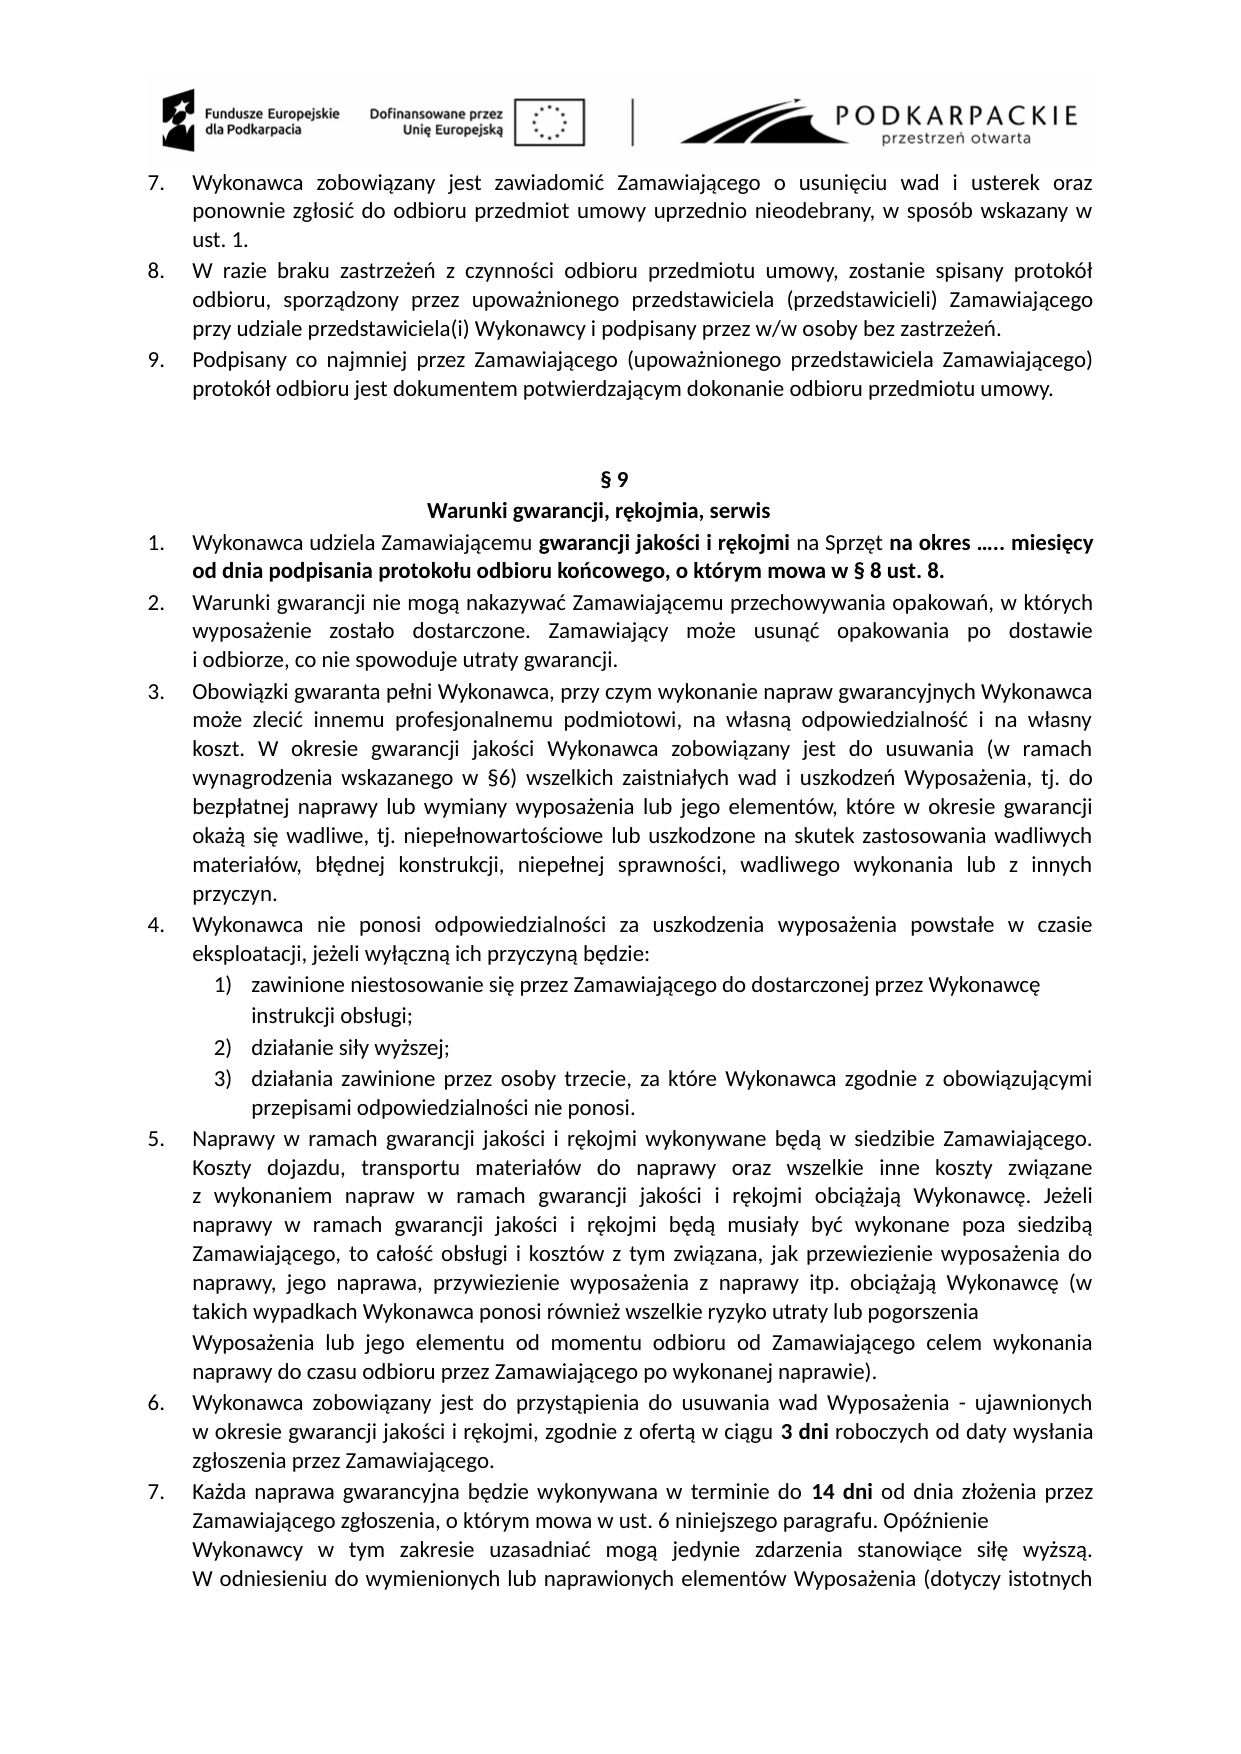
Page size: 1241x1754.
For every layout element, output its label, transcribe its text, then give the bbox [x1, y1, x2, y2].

text instrukcji obsługi; [251, 1001, 1094, 1029]
list W razie braku zastrzeżeń z czynności odbioru przedmiotu umowy, zostanie spisany protokół odbioru, sporządzony przez upoważnionego przedstawiciela (przedstawicieli) Zamawiającego przy udziale przedstawiciela(i) Wykonawcy i podpisany przez w/w osoby bez zastrzeżeń. [147, 257, 1094, 342]
list Obowiązki gwaranta pełni Wykonawca, przy czym wykonanie napraw gwarancyjnych Wykonawca może zlecić innemu profesjonalnemu podmiotowi, na własną odpowiedzialność i na własny koszt. W okresie gwarancji jakości Wykonawca zobowiązany jest do usuwania (w ramach wynagrodzenia wskazanego w §6) wszelkich zaistniałych wad i uszkodzeń Wyposażenia, tj. do bezpłatnej naprawy lub wymiany wyposażenia lub jego elementów, które w okresie gwarancji okażą się wadliwe, tj. niepełnowartościowe lub uszkodzone na skutek zastosowania wadliwych materiałów, błędnej konstrukcji, niepełnej sprawności, wadliwego wykonania lub z innych przyczyn. [147, 677, 1094, 907]
list zawinione niestosowanie się przez Zamawiającego do dostarczonej przez Wykonawcę [213, 970, 1094, 998]
list działania zawinione przez osoby trzecie, za które Wykonawca zgodnie z obowiązującymi przepisami odpowiedzialności nie ponosi. [213, 1064, 1094, 1121]
text § 9 [600, 465, 1095, 493]
list Naprawy w ramach gwarancji jakości i rękojmi wykonywane będą w siedzibie Zamawiającego. Koszty dojazdu, transportu materiałów do naprawy oraz wszelkie inne koszty związane z wykonaniem napraw w ramach gwarancji jakości i rękojmi obciążają Wykonawcę. Jeżeli naprawy w ramach gwarancji jakości i rękojmi będą musiały być wykonane poza siedzibą Zamawiającego, to całość obsługi i kosztów z tym związana, jak przewiezienie wyposażenia do naprawy, jego naprawa, przywiezienie wyposażenia z naprawy itp. obciążają Wykonawcę (w takich wypadkach Wykonawca ponosi również wszelkie ryzyko utraty lub pogorszenia [147, 1124, 1094, 1325]
list Wykonawca zobowiązany jest do przystąpienia do usuwania wad Wyposażenia - ujawnionych w okresie gwarancji jakości i rękojmi, zgodnie z ofertą w ciągu 3 dni roboczych od daty wysłania zgłoszenia przez Zamawiającego. [147, 1388, 1094, 1474]
picture [147, 73, 1093, 168]
list Wykonawca udziela Zamawiającemu gwarancji jakości i rękojmi na Sprzęt na okres ….. miesięcy od dnia podpisania protokołu odbioru końcowego, o którym mowa w § 8 ust. 8. [147, 528, 1094, 584]
text Wyposażenia lub jego elementu od momentu odbioru od Zamawiającego celem wykonania naprawy do czasu odbioru przez Zamawiającego po wykonanej naprawie). [192, 1328, 1094, 1385]
list Każda naprawa gwarancyjna będzie wykonywana w terminie do 14 dni od dnia złożenia przez Zamawiającego zgłoszenia, o którym mowa w ust. 6 niniejszego paragrafu. Opóźnienie [147, 1477, 1094, 1534]
list Podpisany co najmniej przez Zamawiającego (upoważnionego przedstawiciela Zamawiającego) protokół odbioru jest dokumentem potwierdzającym dokonanie odbioru przedmiotu umowy. [147, 346, 1094, 402]
list Warunki gwarancji nie mogą nakazywać Zamawiającemu przechowywania opakowań, w których wyposażenie zostało dostarczone. Zamawiający może usunąć opakowania po dostawie i odbiorze, co nie spowoduje utraty gwarancji. [147, 588, 1094, 673]
text Warunki gwarancji, rękojmia, serwis [102, 496, 1095, 524]
list Wykonawca zobowiązany jest zawiadomić Zamawiającego o usunięciu wad i usterek oraz ponownie zgłosić do odbioru przedmiot umowy uprzednio nieodebrany, w sposób wskazany w ust. 1. [147, 168, 1094, 253]
list Wykonawca nie ponosi odpowiedzialności za uszkodzenia wyposażenia powstałe w czasie eksploatacji, jeżeli wyłączną ich przyczyną będzie: [147, 910, 1094, 967]
list działanie siły wyższej; [213, 1033, 1094, 1061]
